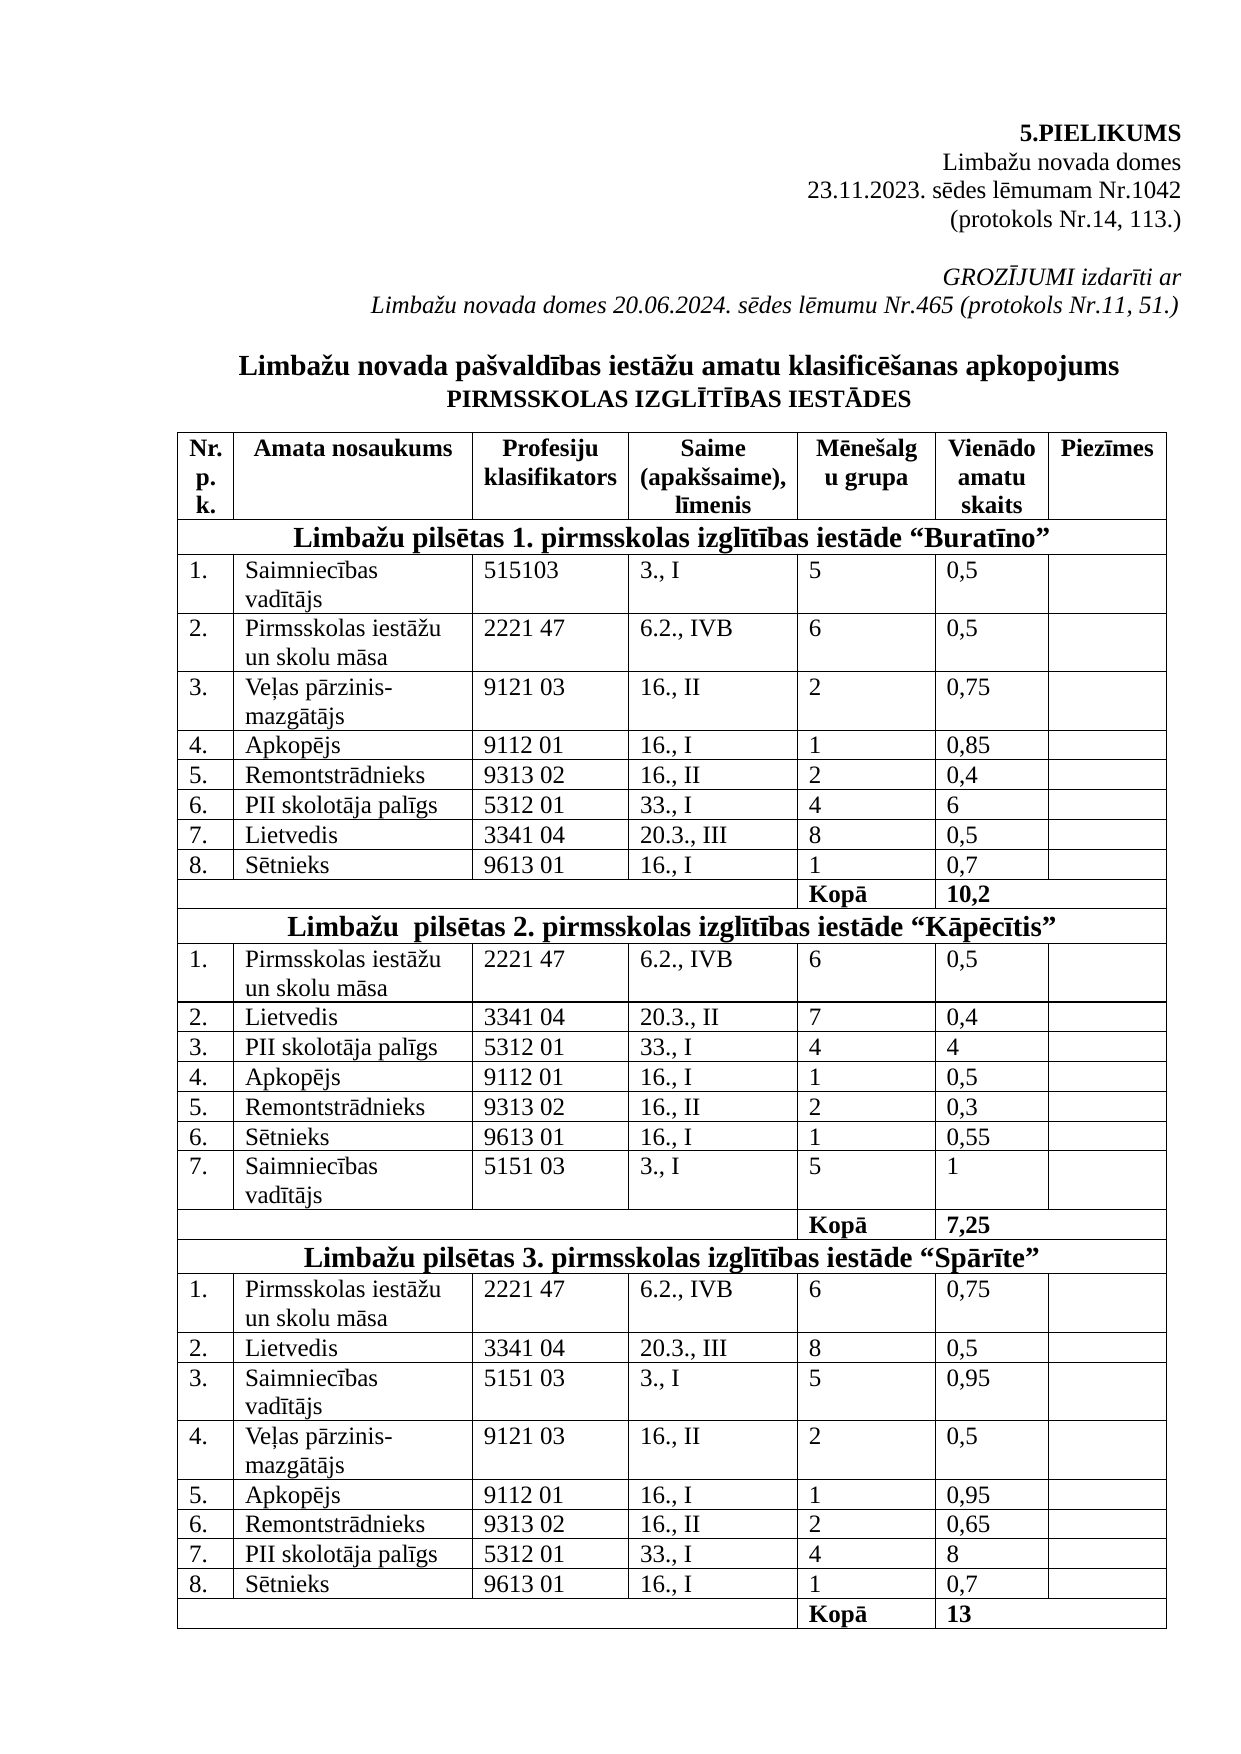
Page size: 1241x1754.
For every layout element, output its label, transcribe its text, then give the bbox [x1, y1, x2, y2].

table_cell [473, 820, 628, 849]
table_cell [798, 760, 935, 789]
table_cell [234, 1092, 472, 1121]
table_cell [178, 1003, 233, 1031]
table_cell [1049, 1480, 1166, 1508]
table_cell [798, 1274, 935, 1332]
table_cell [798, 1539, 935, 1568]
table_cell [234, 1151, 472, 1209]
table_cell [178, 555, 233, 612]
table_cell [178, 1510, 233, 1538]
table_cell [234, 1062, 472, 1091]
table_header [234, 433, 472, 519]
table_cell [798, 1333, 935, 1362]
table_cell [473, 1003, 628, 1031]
text 23.11.2023. sēdes lēmumam Nr.1042 [177, 176, 1181, 204]
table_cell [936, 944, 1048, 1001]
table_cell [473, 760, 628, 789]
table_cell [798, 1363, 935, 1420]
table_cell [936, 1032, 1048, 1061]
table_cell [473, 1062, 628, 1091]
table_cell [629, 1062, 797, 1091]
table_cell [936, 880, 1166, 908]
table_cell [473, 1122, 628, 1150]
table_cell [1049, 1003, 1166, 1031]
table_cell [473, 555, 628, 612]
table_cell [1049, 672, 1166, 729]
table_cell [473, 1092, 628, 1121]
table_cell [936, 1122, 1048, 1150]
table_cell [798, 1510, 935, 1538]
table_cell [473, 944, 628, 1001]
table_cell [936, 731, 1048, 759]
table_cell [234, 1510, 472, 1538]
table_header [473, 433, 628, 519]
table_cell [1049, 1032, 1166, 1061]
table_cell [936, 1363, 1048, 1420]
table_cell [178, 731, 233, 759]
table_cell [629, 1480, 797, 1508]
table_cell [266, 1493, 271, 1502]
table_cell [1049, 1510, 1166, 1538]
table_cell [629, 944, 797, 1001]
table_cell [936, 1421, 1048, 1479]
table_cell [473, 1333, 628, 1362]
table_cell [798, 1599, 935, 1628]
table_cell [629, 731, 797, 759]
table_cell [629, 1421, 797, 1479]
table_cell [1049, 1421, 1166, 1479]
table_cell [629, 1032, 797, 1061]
text (protokols Nr.14, 113.) [177, 204, 1181, 233]
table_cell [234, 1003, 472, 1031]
text Limbažu novada pašvaldības iestāžu amatu klasificēšanas apkopojums [177, 348, 1181, 382]
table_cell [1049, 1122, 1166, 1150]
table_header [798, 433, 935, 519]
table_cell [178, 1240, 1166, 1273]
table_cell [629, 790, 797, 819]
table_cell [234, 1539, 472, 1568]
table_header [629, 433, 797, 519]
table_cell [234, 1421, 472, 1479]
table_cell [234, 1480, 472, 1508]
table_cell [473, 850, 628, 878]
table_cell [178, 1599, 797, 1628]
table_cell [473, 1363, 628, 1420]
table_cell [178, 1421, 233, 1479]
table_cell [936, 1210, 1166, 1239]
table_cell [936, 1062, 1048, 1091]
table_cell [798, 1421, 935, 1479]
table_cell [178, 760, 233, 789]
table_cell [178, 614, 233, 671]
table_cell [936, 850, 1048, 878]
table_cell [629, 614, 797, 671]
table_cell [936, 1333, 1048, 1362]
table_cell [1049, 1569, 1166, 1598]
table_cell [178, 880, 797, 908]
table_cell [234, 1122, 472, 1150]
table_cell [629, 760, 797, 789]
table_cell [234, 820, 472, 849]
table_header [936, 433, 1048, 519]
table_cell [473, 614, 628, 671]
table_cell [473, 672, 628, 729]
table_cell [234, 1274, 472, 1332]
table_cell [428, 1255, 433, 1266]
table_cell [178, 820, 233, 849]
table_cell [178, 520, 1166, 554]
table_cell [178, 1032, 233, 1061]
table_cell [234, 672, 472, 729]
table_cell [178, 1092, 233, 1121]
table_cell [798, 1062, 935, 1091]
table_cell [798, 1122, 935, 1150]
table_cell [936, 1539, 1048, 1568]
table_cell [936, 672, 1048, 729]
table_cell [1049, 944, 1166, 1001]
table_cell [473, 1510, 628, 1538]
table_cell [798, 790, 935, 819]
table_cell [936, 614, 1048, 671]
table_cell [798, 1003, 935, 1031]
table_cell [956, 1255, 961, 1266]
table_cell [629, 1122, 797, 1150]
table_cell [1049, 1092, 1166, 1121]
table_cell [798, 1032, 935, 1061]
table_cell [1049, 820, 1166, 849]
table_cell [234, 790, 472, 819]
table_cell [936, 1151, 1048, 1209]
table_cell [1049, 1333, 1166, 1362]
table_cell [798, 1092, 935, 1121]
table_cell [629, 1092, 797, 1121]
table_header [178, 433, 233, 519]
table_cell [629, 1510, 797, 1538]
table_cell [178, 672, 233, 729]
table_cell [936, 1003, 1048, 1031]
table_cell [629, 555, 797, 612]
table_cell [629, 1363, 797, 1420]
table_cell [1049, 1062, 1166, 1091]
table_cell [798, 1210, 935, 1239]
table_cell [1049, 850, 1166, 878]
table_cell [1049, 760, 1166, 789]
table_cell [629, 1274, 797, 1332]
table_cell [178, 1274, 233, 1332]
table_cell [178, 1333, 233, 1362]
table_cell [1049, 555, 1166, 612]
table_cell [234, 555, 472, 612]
text Limbažu novada domes 20.06.2024. sēdes lēmumu Nr.465 (protokols Nr.11, 51.) [215, 291, 1181, 319]
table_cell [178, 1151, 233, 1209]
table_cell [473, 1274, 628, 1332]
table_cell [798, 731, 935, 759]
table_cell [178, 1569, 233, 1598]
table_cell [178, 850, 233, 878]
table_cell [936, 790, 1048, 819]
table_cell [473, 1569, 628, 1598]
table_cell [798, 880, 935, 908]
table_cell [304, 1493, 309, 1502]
text PIRMSSKOLAS IZGLĪTĪBAS IESTĀDES [177, 384, 1181, 413]
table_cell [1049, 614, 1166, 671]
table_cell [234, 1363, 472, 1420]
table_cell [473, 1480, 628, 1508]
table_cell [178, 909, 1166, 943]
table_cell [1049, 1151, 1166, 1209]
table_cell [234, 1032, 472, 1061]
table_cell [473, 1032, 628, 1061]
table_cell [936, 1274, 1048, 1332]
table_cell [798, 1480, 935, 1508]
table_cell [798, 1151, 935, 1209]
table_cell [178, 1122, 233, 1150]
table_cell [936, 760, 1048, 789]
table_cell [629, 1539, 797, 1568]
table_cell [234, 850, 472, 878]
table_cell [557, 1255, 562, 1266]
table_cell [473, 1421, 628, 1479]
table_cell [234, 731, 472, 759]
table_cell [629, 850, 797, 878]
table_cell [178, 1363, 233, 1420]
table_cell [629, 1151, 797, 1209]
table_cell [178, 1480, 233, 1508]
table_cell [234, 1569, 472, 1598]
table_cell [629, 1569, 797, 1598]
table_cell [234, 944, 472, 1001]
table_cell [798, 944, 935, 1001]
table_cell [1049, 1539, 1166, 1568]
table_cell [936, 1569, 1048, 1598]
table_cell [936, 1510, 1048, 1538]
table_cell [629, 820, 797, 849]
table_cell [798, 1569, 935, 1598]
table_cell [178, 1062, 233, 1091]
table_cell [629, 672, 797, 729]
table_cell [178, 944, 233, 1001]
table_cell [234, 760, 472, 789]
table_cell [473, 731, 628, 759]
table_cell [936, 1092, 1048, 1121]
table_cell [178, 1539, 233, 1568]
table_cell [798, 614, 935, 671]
text 5.PIELIKUMS [809, 118, 1181, 147]
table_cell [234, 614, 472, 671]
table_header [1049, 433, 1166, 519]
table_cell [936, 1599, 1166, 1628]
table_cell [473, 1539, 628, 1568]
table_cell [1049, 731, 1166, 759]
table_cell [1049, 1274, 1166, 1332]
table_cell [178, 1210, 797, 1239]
text GROZĪJUMI izdarīti ar [215, 262, 1181, 291]
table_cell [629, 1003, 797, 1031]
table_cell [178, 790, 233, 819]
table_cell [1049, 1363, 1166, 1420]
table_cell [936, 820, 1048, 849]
text Limbažu novada domes [177, 147, 1181, 176]
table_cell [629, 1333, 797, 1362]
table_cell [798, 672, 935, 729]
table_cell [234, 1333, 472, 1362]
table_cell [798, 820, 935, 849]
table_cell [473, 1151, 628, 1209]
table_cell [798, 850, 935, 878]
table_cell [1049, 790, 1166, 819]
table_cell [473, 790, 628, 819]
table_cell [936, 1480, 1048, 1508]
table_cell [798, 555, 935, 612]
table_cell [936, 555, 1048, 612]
